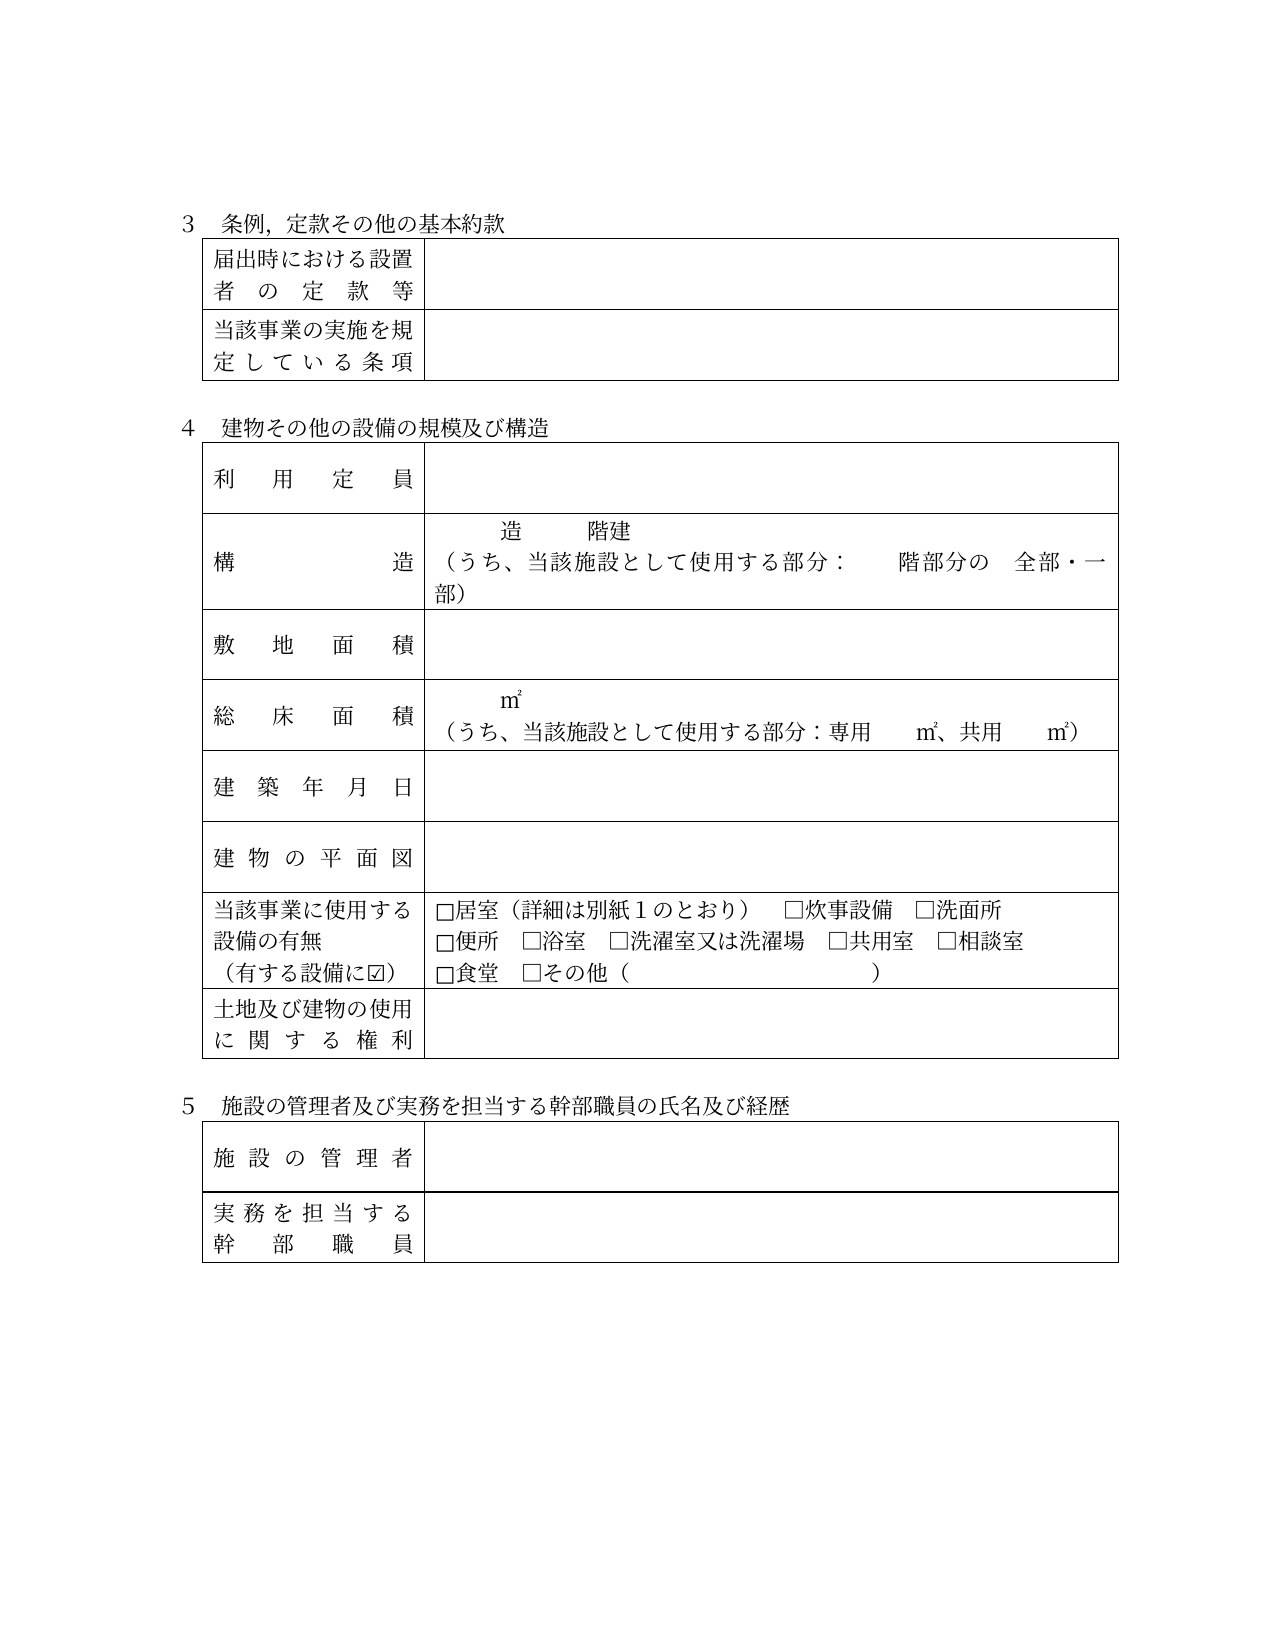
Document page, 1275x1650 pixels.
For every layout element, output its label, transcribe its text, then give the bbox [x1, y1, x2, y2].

table_header [425, 1122, 1118, 1191]
table_header 届出時における設置者の定款等 [203, 239, 424, 309]
subtitle ４ 建物その他の設備の規模及び構造 [177, 411, 1098, 442]
table_cell 敷地面積 [203, 610, 424, 679]
table_header [425, 443, 1118, 513]
table_cell 造 階建 （うち、当該施設として使用する部分： 階部分の 全部・一部） [425, 514, 1118, 608]
table_cell [425, 1193, 1118, 1262]
table_cell 当該事業に使用する設備の有無 （有する設備に☑） [203, 893, 424, 987]
table_cell ㎡ （うち、当該施設として使用する部分：専用 ㎡、共用 ㎡） [425, 680, 1118, 750]
table_header 利用定員 [203, 443, 424, 513]
subtitle ３ 条例，定款その他の基本約款 [177, 207, 1098, 238]
table_cell 総床面積 [203, 680, 424, 750]
table_cell 土地及び建物の使用に関する権利 [203, 989, 424, 1058]
table_cell 建築年月日 [203, 751, 424, 821]
table_cell [425, 610, 1118, 679]
table_cell [425, 310, 1118, 380]
table_cell 当該事業の実施を規定している条項 [203, 310, 424, 380]
table_header [425, 239, 1118, 309]
table_cell [425, 751, 1118, 821]
table_cell 建物の平面図 [203, 822, 424, 892]
text ５ 施設の管理者及び実務を担当する幹部職員の氏名及び経歴 [177, 1089, 1098, 1121]
table_cell 構造 [203, 514, 424, 608]
table_header 施設の管理者 [203, 1122, 424, 1191]
table_cell [425, 989, 1118, 1058]
table_cell [425, 822, 1118, 892]
table_cell □居室（詳細は別紙１のとおり） □炊事設備 □洗面所 □便所 □浴室 □洗濯室又は洗濯場 □共用室 □相談室 □食堂 □その他（ ） [425, 893, 1118, 987]
table_cell 実務を担当する 幹部職員 [203, 1193, 424, 1262]
